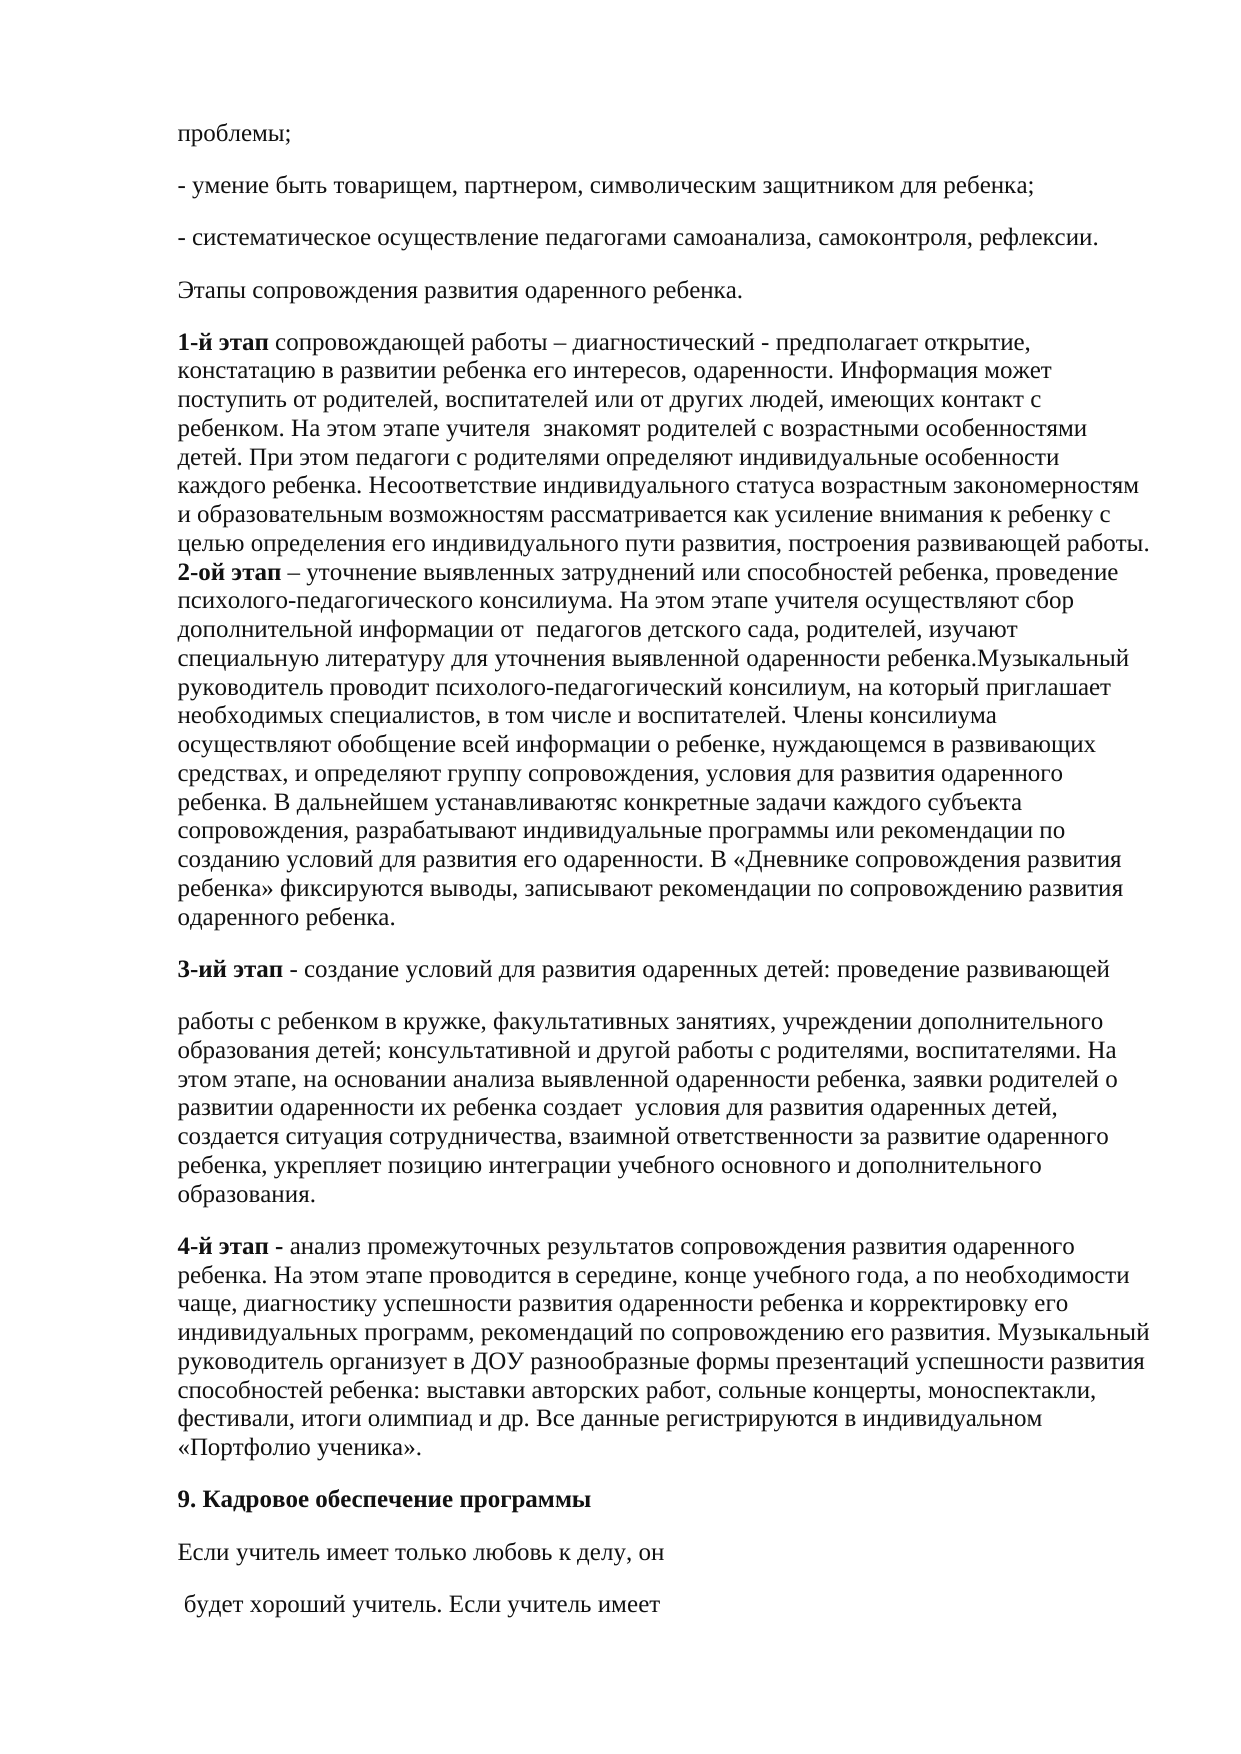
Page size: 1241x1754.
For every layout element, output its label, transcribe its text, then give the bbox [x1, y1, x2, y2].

text Если учитель имеет только любовь к делу, он [177, 1537, 1152, 1565]
text - умение быть товарищем, партнером, символическим защитником для ребенка; [177, 170, 1152, 199]
text работы с ребенком в кружке, факультативных занятиях, учреждении дополнительного образования детей; консультативной и другой работы с родителями, воспитателями. На этом этапе, на основании анализа выявленной одаренности ребенка, заявки родителей о развитии одаренности их ребенка создает условия для развития одаренных детей, создается ситуация сотрудничества, взаимной ответственности за развитие одаренного ребенка, укрепляет позицию интеграции учебного основного и дополнительного образования. [177, 1006, 1152, 1207]
text Этапы сопровождения развития одаренного ребенка. [177, 275, 1152, 303]
text - систематическое осуществление педагогами самоанализа, самоконтроля, рефлексии. [177, 222, 1152, 251]
text будет хороший учитель. Если учитель имеет [177, 1589, 1152, 1617]
text проблемы; [177, 118, 1152, 147]
text 4-й этап - анализ промежуточных результатов сопровождения развития одаренного ребенка. На этом этапе проводится в середине, конце учебного года, а по необходимости чаще, диагностику успешности развития одаренности ребенка и корректировку его индивидуальных программ, рекомендаций по сопровождению его развития. Музыкальный руководитель организует в ДОУ разнообразные формы презентаций успешности развития способностей ребенка: выставки авторских работ, сольные концерты, моноспектакли, фестивали, итоги олимпиад и др. Все данные регистрируются в индивидуальном «Портфолио ученика». [177, 1231, 1152, 1461]
text 9. Кадровое обеспечение программы [177, 1484, 1152, 1513]
text 1-й этап сопровождающей работы – диагностический - предполагает открытие, констатацию в развитии ребенка его интересов, одаренности. Информация может поступить от родителей, воспитателей или от других людей, имеющих контакт с ребенком. На этом этапе учителя знакомят родителей с возрастными особенностями детей. При этом педагоги с родителями определяют индивидуальные особенности каждого ребенка. Несоответствие индивидуального статуса возрастным закономерностям и образовательным возможностям рассматривается как усиление внимания к ребенку с целью определения его индивидуального пути развития, построения развивающей работы. 2-ой этап – уточнение выявленных затруднений или способностей ребенка, проведение психолого-педагогического консилиума. На этом этапе учителя осуществляют сбор дополнительной информации от педагогов детского сада, родителей, изучают специальную литературу для уточнения выявленной одаренности ребенка.Музыкальный руководитель проводит психолого-педагогический консилиум, на который приглашает необходимых специалистов, в том числе и воспитателей. Члены консилиума осуществляют обобщение всей информации о ребенке, нуждающемся в развивающих средствах, и определяют группу сопровождения, условия для развития одаренного ребенка. В дальнейшем устанавливаютяс конкретные задачи каждого субъекта сопровождения, разрабатывают индивидуальные программы или рекомендации по созданию условий для развития его одаренности. В «Дневнике сопровождения развития ребенка» фиксируются выводы, записывают рекомендации по сопровождению развития одаренного ребенка. [177, 327, 1152, 931]
text 3-ий этап - создание условий для развития одаренных детей: проведение развивающей [177, 954, 1152, 983]
